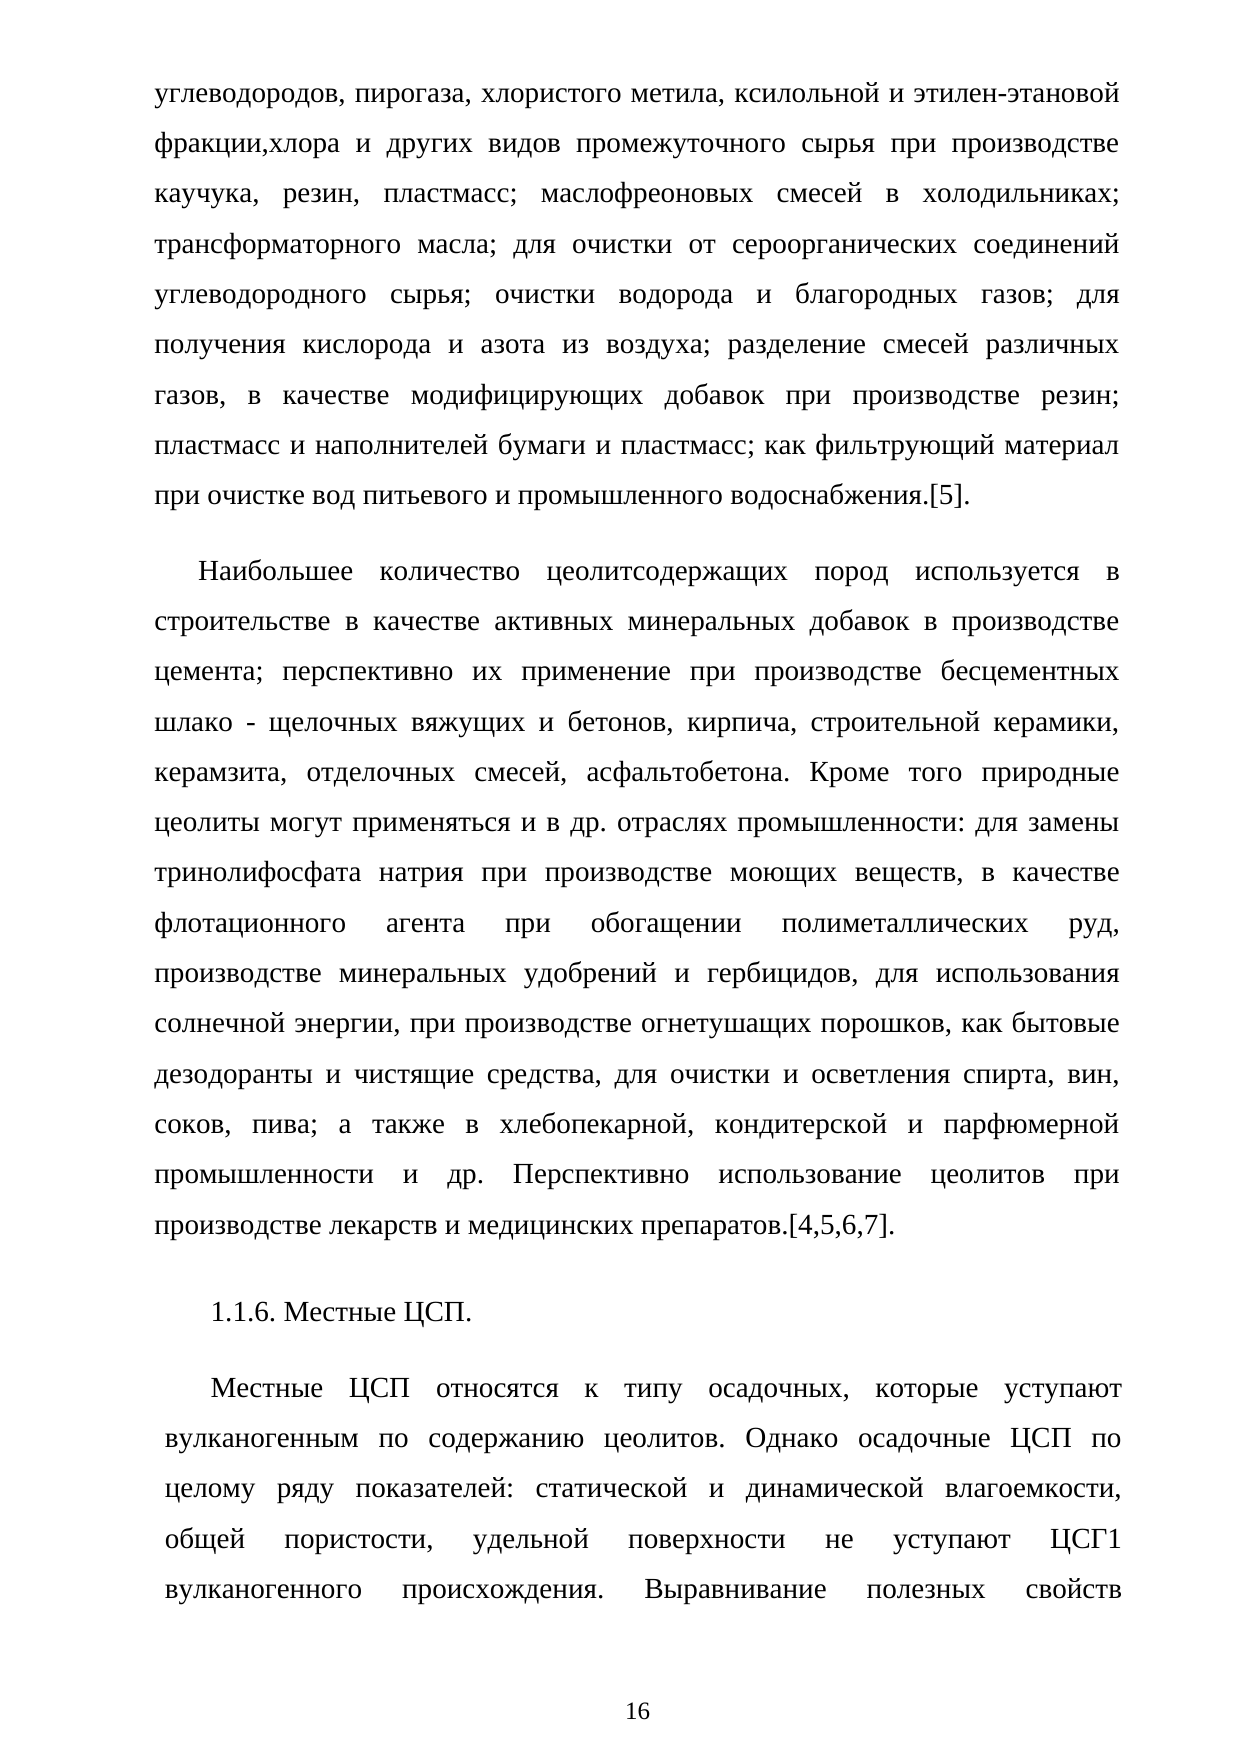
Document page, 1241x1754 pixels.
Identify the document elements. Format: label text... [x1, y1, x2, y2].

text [154, 75, 1121, 511]
text Наибольшее количество цеолитсодержащих пород используется в строительстве в качестве активных минеральных добавок в производстве цемента; перспективно их применение при производстве бесцементных шлако - щелочных вяжущих и бетонов, кирпича, строительной керамики, керамзита, отделочных смесей, асфальтобетона. Кроме того природные цеолиты могут применяться и в др. отраслях промышленности: для замены тринолифосфата натрия при производстве моющих веществ, в качестве флотационного агента при обогащении полиметаллических руд, производстве минеральных удобрений и гербицидов, для использования солнечной энергии, при производстве огнетушащих порошков, как бытовые дезодоранты и чистящие средства, для очистки и осветления спирта, вин, соков, пива; а также в хлебопекарной, кондитерской и парфюмерной промышленности и др. Перспективно использование цеолитов при производстве лекарств и медицинских препаратов.[4,5,6,7]. [154, 553, 1121, 1240]
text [164, 1370, 1123, 1605]
text 1.1.6. Местные ЦСП. [164, 1294, 1125, 1328]
